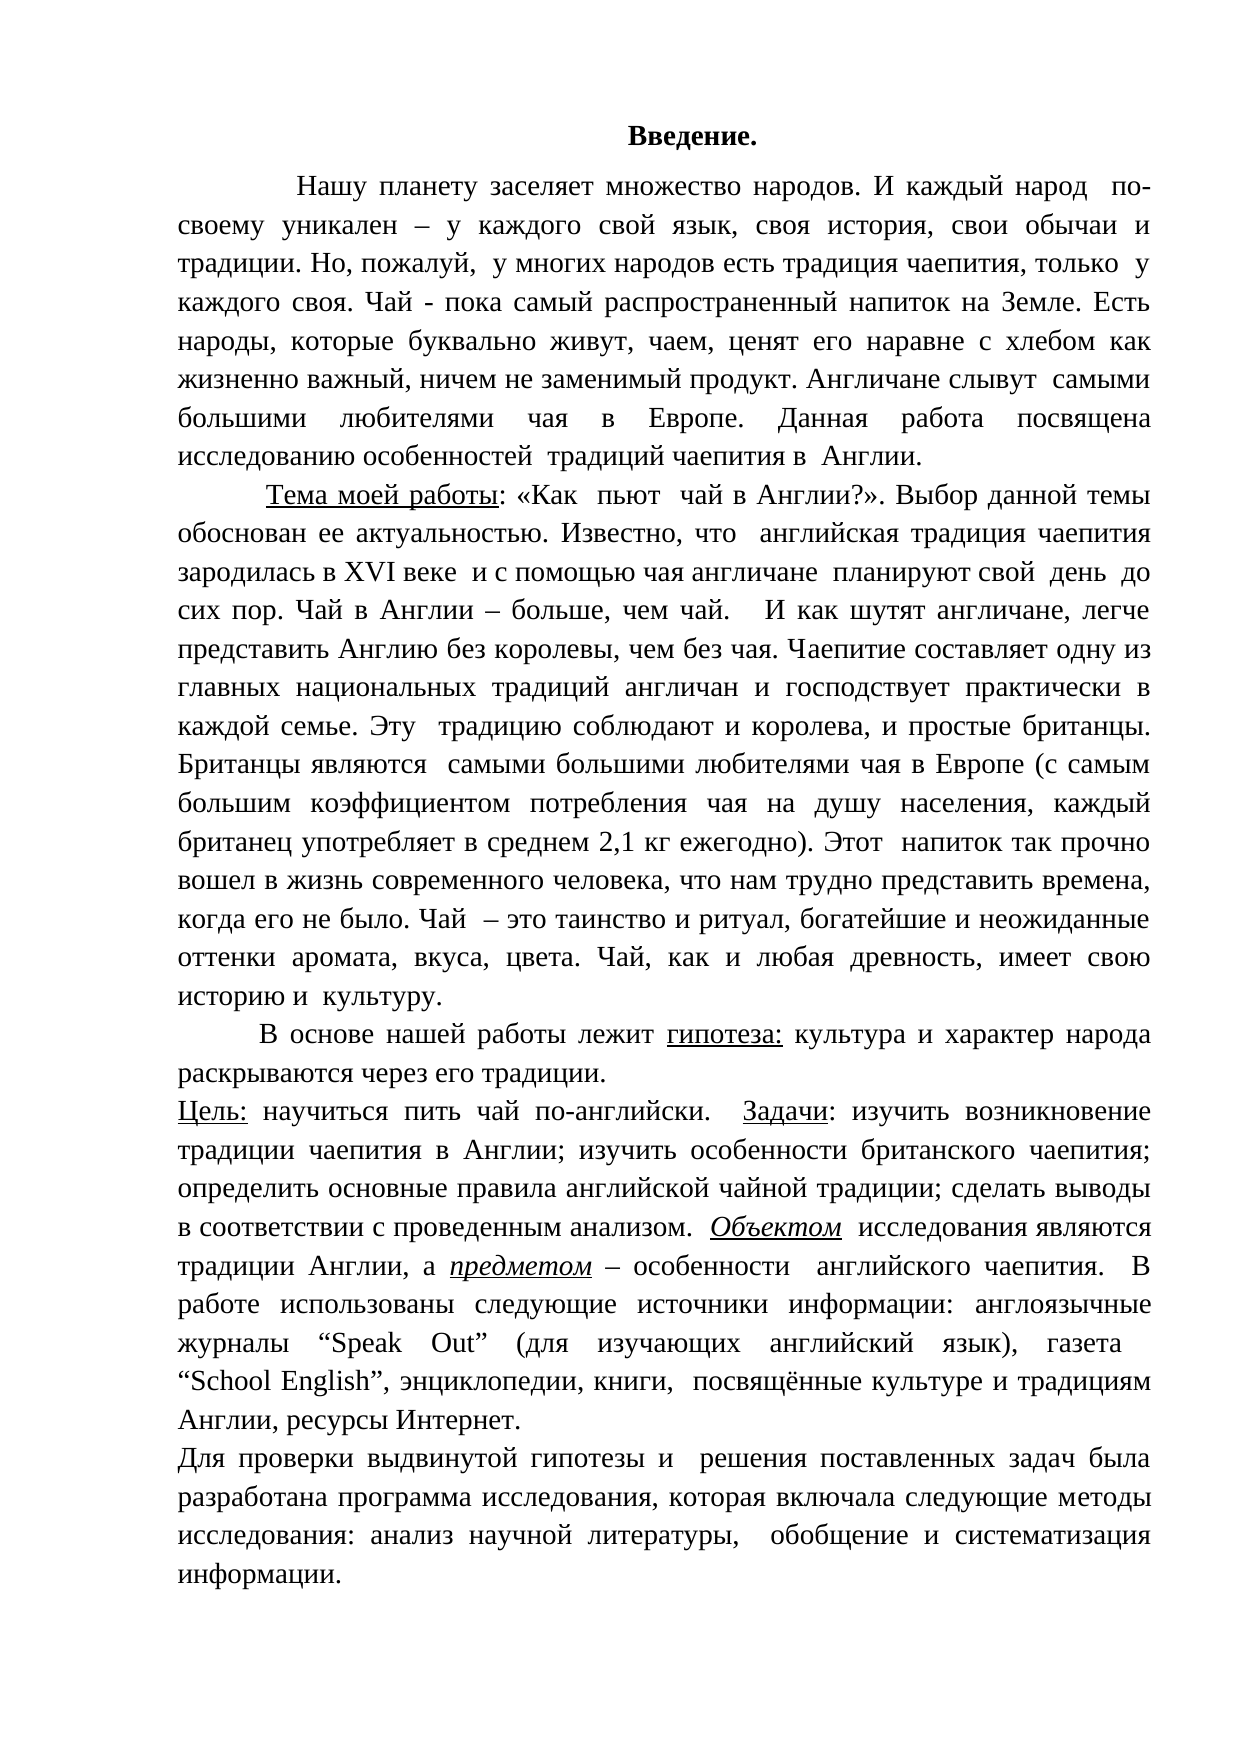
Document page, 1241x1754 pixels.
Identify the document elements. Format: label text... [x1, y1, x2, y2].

text Введение. [177, 118, 1152, 152]
text Нашу планету заселяет множество народов. И каждый народ по-своему уникален – у каждого свой язык, своя история, свои обычаи и традиции. Но, пожалуй, у многих народов есть традиция чаепития, только у каждого своя. Чай - пока самый распространенный напиток на Земле. Есть народы, которые буквально живут, чаем, ценят его наравне с хлебом как жизненно важный, ничем не заменимый продукт. Англичане слывут самыми большими любителями чая в Европе. Данная работа посвящена исследованию особенностей традиций чаепития в Англии. [177, 168, 1152, 472]
text Цель: научиться пить чай по-английски. Задачи: изучить возникновение традиции чаепития в Англии; изучить особенности британского чаепития; определить основные правила английской чайной традиции; сделать выводы в соответствии с проведенным анализом. Объектом исследования являются традиции Англии, а предметом – особенности английского чаепития. В работе использованы следующие источники информации: англоязычные журналы “Speak Out” (для изучающих английский язык), газета “School English”, энциклопедии, книги, посвящённые культуре и традициям Англии, ресурсы Интернет. [177, 1093, 1152, 1435]
text В основе нашей работы лежит гипотеза: культура и характер народа раскрываются через его традиции. [177, 1016, 1152, 1088]
text Тема моей работы: «Как пьют чай в Англии?». Выбор данной темы обоснован ее актуальностью. Известно, что английская традиция чаепития зародилась в XVI веке и с помощью чая англичане планируют свой день до сих пор. Чай в Англии – больше, чем чай. И как шутят англичане, легче представить Англию без королевы, чем без чая. Чаепитие составляет одну из главных национальных традиций англичан и господствует практически в каждой семье. Эту традицию соблюдают и королева, и простые британцы. Британцы являются самыми большими любителями чая в Европе (с самым большим коэффициентом потребления чая на душу населения, каждый британец употребляет в среднем 2,1 кг ежегодно). Этот напиток так прочно вошел в жизнь современного человека, что нам трудно представить времена, когда его не было. Чай – это таинство и ритуал, богатейшие и неожиданные оттенки аромата, вкуса, цвета. Чай, как и любая древность, имеет свою историю и культуру. [177, 477, 1152, 1011]
text Для проверки выдвинутой гипотезы и решения поставленных задач была разработана программа исследования, которая включала следующие методы исследования: анализ научной литературы, обобщение и систематизация информации. [177, 1440, 1152, 1589]
